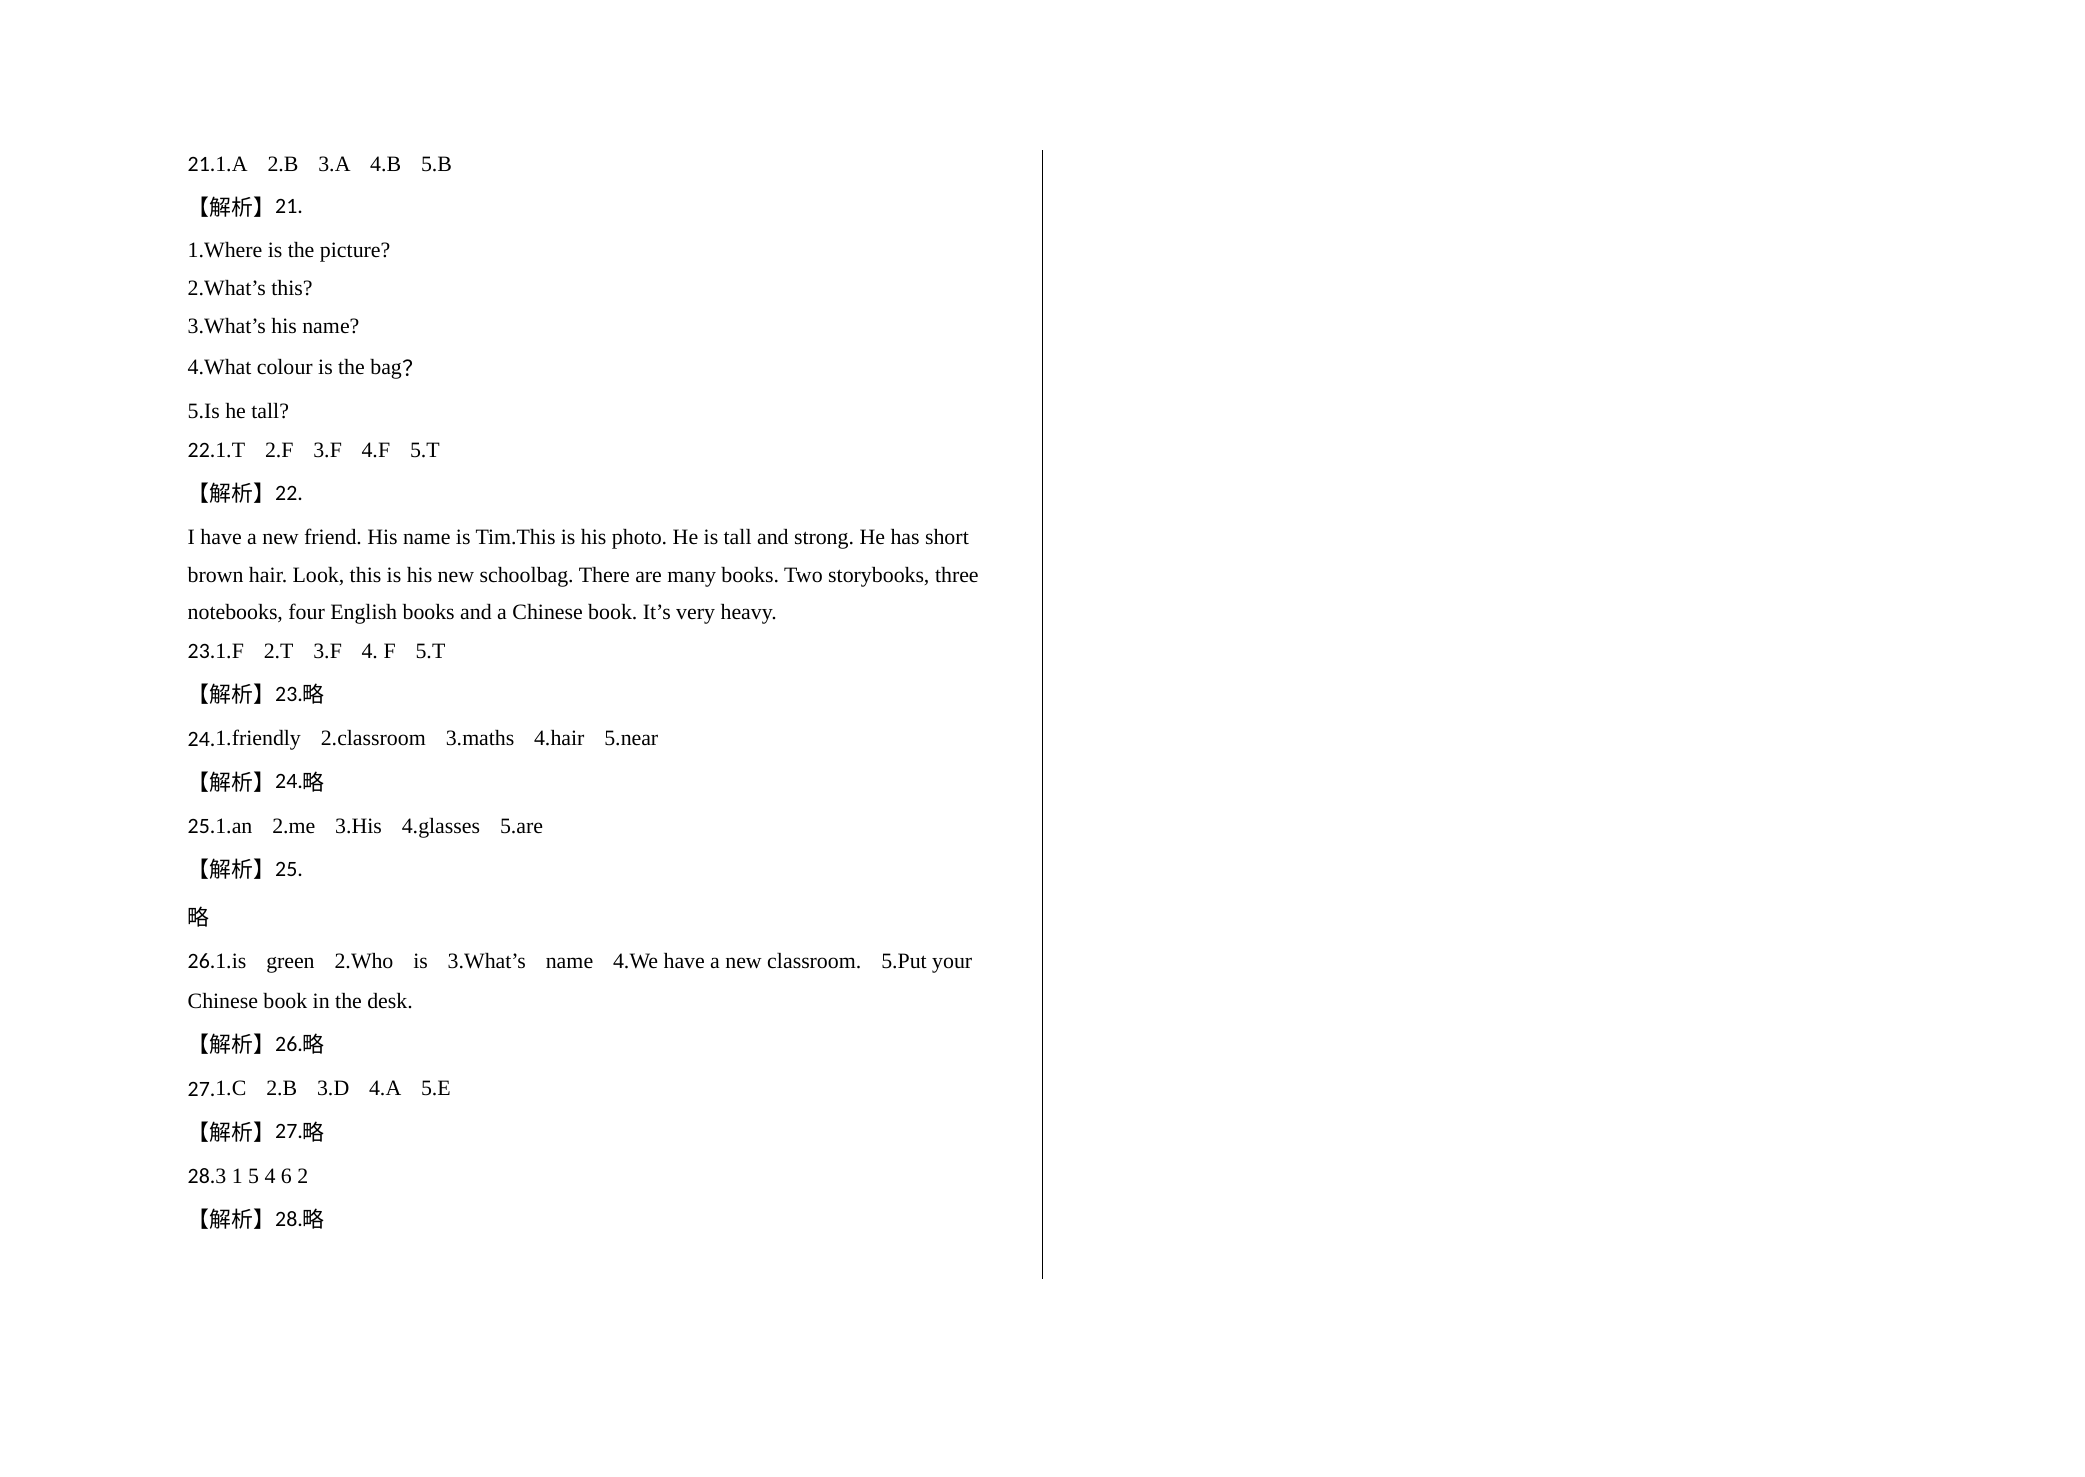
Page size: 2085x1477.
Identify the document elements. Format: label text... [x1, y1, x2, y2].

text 3.What’s his name? [187, 313, 1005, 338]
text 5.Is he tall? [187, 398, 1005, 424]
text 25.1.an 2.me 3.His 4.glasses 5.are [187, 812, 1005, 839]
text 28.3 1 5 4 6 2 [187, 1162, 1005, 1189]
text 【解析】23.略 [187, 677, 1005, 709]
text 1.Where is the picture? [187, 237, 1005, 263]
text 4.What colour is the bag？ [187, 351, 1005, 383]
text 略 [187, 900, 1005, 931]
text I have a new friend. His name is Tim.This is his photo. He is tall and strong. He has short brown hair. Look, this is his new schoolbag. There are many books. Two storybooks, three notebooks, four English books and a Chinese book. It’s very heavy. [187, 524, 1005, 624]
text 【解析】24.略 [187, 765, 1005, 796]
text 24.1.friendly 2.classroom 3.maths 4.hair 5.near [187, 725, 1005, 751]
text 22.1.T 2.F 3.F 4.F 5.T [187, 436, 1005, 463]
text 【解析】21. [187, 190, 1005, 222]
text 【解析】28.略 [187, 1202, 1005, 1234]
text 【解析】26.略 [187, 1027, 1005, 1059]
text 【解析】25. [187, 852, 1005, 884]
text 21.1.A 2.B 3.A 4.B 5.B [187, 150, 1005, 177]
text 26.1.is green 2.Who is 3.What’s name 4.We have a new classroom. 5.Put your Chinese book in the desk. [187, 947, 1005, 1014]
text 2.What’s this? [187, 275, 1005, 301]
text 【解析】27.略 [187, 1115, 1005, 1146]
text 23.1.F 2.T 3.F 4. F 5.T [187, 637, 1005, 664]
text 【解析】22. [187, 476, 1005, 508]
text 27.1.C 2.B 3.D 4.A 5.E [187, 1075, 1005, 1101]
